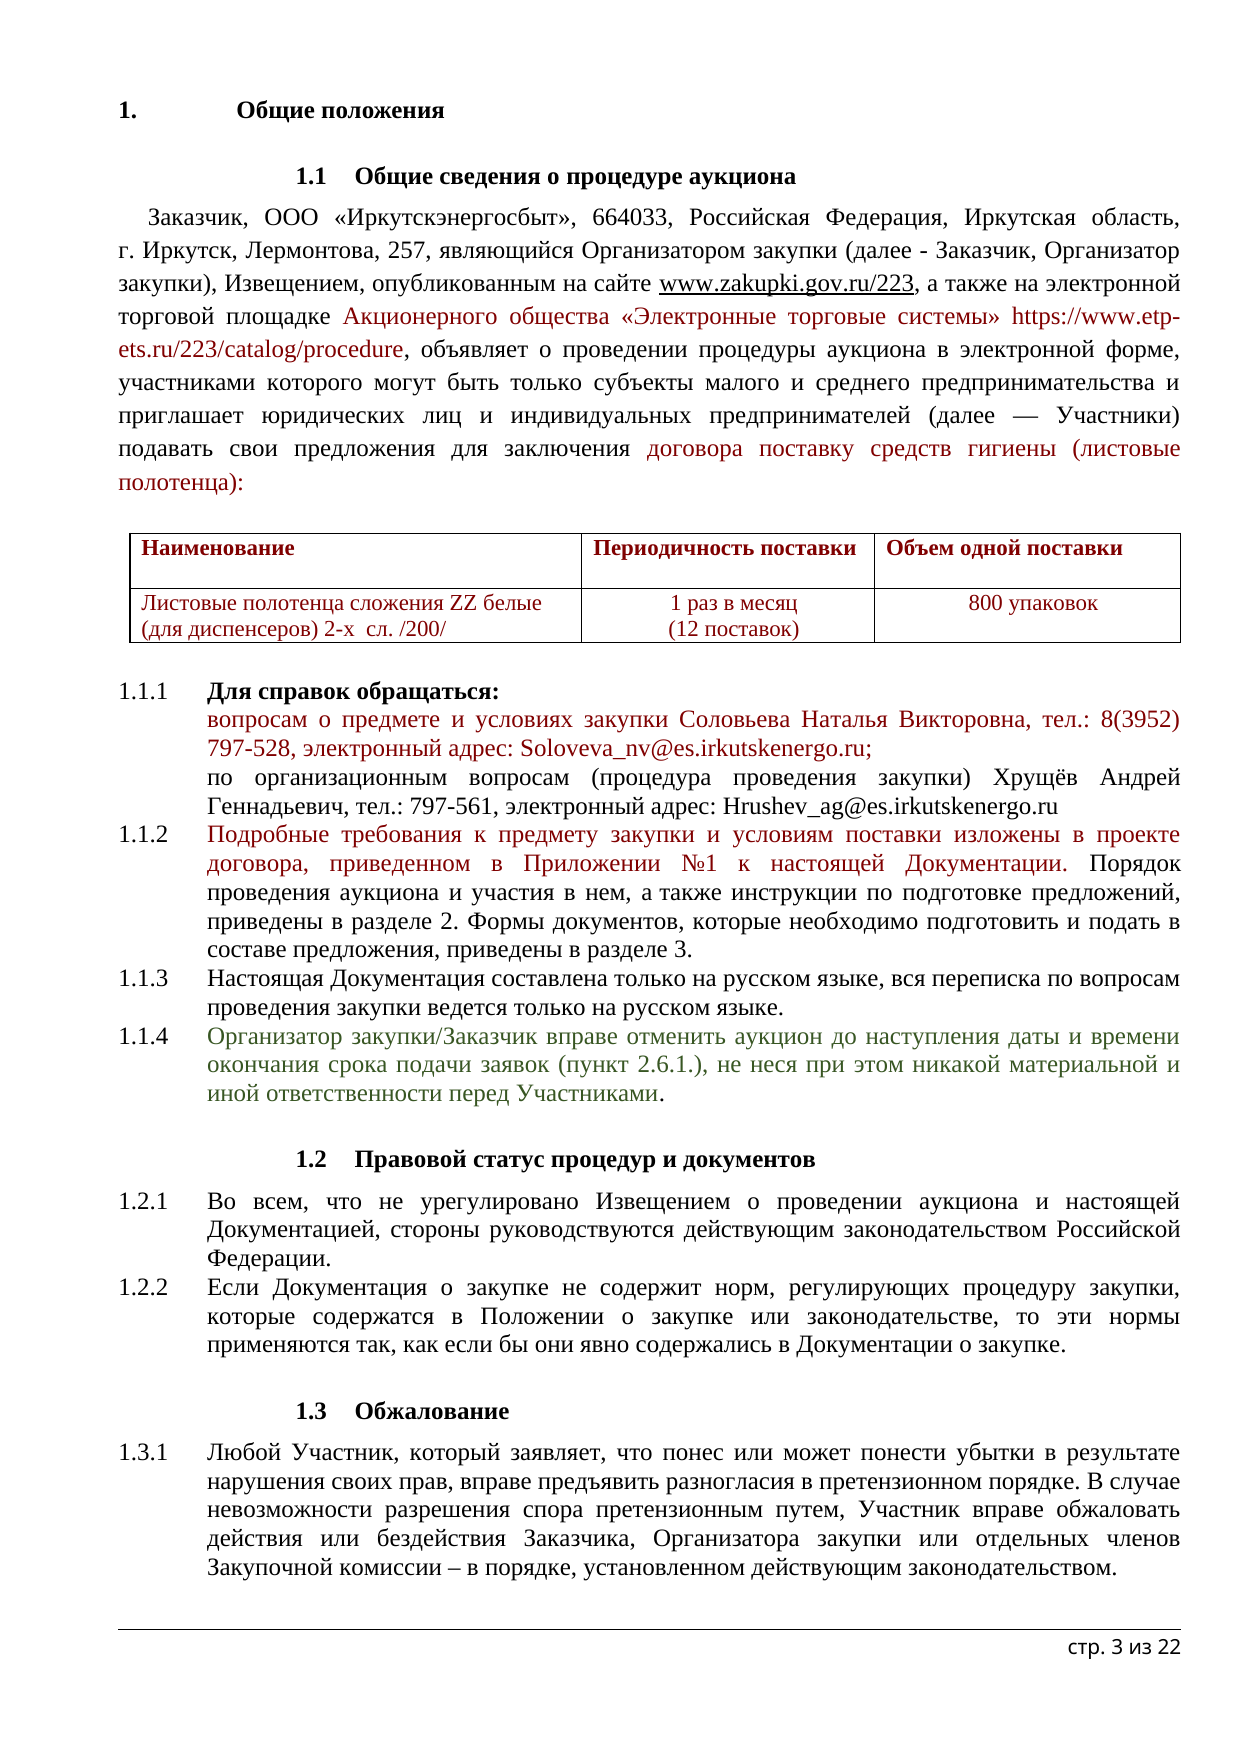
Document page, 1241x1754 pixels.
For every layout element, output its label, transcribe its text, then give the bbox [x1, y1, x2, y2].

list вопросам о предмете и условиях закупки Соловьева Наталья Викторовна, тел.: 8(3952) 797-528, электронный адрес: Soloveva_nv@es.irkutskenergo.ru; [207, 704, 1181, 762]
subtitle Обжалование [236, 1396, 1181, 1424]
text Подробные требования к предмету закупки и условиям поставки изложены в проекте договора, приведенном в Приложении №1 к настоящей Документации. Порядок проведения аукциона и участия в нем, а также инструкции по подготовке предложений, приведены в разделе 2. Формы документов, которые необходимо подготовить и подать в составе предложения, приведены в разделе 3. [118, 819, 1181, 963]
text Любой Участник, который заявляет, что понес или может понести убытки в результате нарушения своих прав, вправе предъявить разногласия в претензионном порядке. В случае невозможности разрешения спора претензионным путем, Участник вправе обжаловать действия или бездействия Заказчика, Организатора закупки или отдельных членов Закупочной комиссии – в порядке, установленном действующим законодательством. [118, 1437, 1181, 1581]
table_header Наименование [131, 534, 581, 588]
text Настоящая Документация составлена только на русском языке, вся переписка по вопросам проведения закупки ведется только на русском языке. [118, 963, 1181, 1021]
text Организатор закупки/Заказчик вправе отменить аукцион до наступления даты и времени окончания срока подачи заявок (пункт 2.6.1.), не неся при этом никакой материальной и иной ответственности перед Участниками. [118, 1021, 1181, 1107]
table_header Периодичность поставки [582, 534, 874, 588]
text Во всем, что не урегулировано Извещением о проведении аукциона и настоящей Документацией, стороны руководствуются действующим законодательством Российской Федерации. [118, 1186, 1181, 1272]
table_cell 800 упаковок [875, 589, 1180, 642]
text Заказчик, ООО «Иркутскэнергосбыт», 664033, Российская Федерация, Иркутская область, г. Иркутск, Лермонтова, 257, являющийся Организатором закупки (далее - Заказчик, Организатор закупки), Извещением, опубликованным на сайте www.zakupki.gov.ru/223, а также на электронной торговой площадке Акционерного общества «Электронные торговые системы» https://www.etp-ets.ru/223/catalog/procedure, объявляет о проведении процедуры аукциона в электронной форме, участниками которого могут быть только субъекты малого и среднего предпринимательства и приглашает юридических лиц и индивидуальных предпринимателей (далее — Участники) подавать свои предложения для заключения договора поставку средств гигиены (листовые полотенца): [118, 202, 1181, 495]
subtitle Правовой статус процедур и документов [236, 1144, 1181, 1173]
subtitle Общие положения [118, 95, 1181, 124]
text по организационным вопросам (процедура проведения закупки) Хрущёв Андрей Геннадьевич, тел.: 797-561, электронный адрес: Hrushev_ag@es.irkutskenergo.ru [207, 762, 1181, 819]
table_cell 1 раз в месяц (12 поставок) [582, 589, 874, 642]
table_cell Листовые полотенца сложения ZZ белые (для диспенсеров) 2-х сл. /200/ [131, 589, 581, 642]
table_header Объем одной поставки [875, 534, 1180, 588]
subtitle Общие сведения о процедуре аукциона [236, 161, 1181, 190]
text Если Документация о закупке не содержит норм, регулирующих процедуру закупки, которые содержатся в Положении о закупке или законодательстве, то эти нормы применяются так, как если бы они явно содержались в Документации о закупке. [118, 1272, 1181, 1358]
text Для справок обращаться: [118, 676, 1181, 704]
